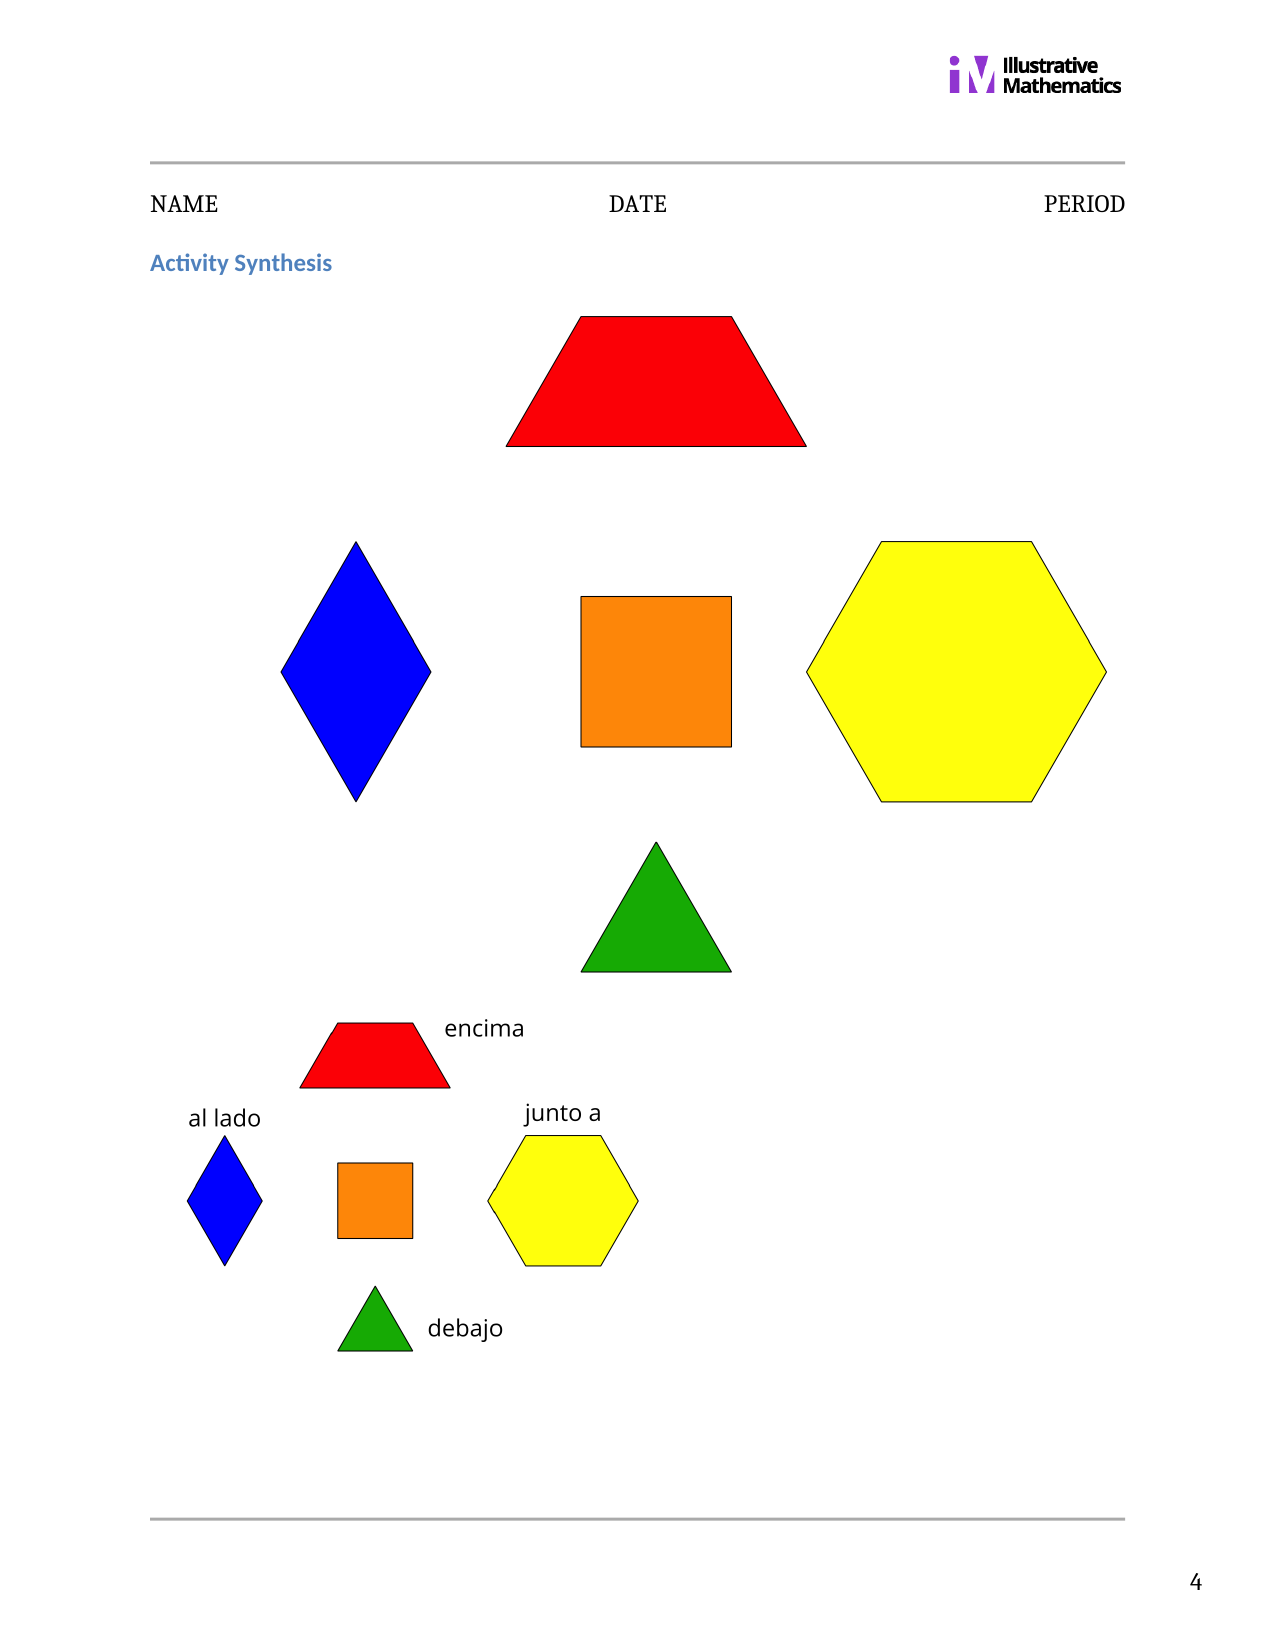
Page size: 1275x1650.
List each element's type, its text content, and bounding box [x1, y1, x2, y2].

picture [168, 296, 1144, 987]
picture [168, 1005, 657, 1366]
subtitle Activity Synthesis [150, 247, 1125, 278]
picture [949, 55, 1121, 93]
